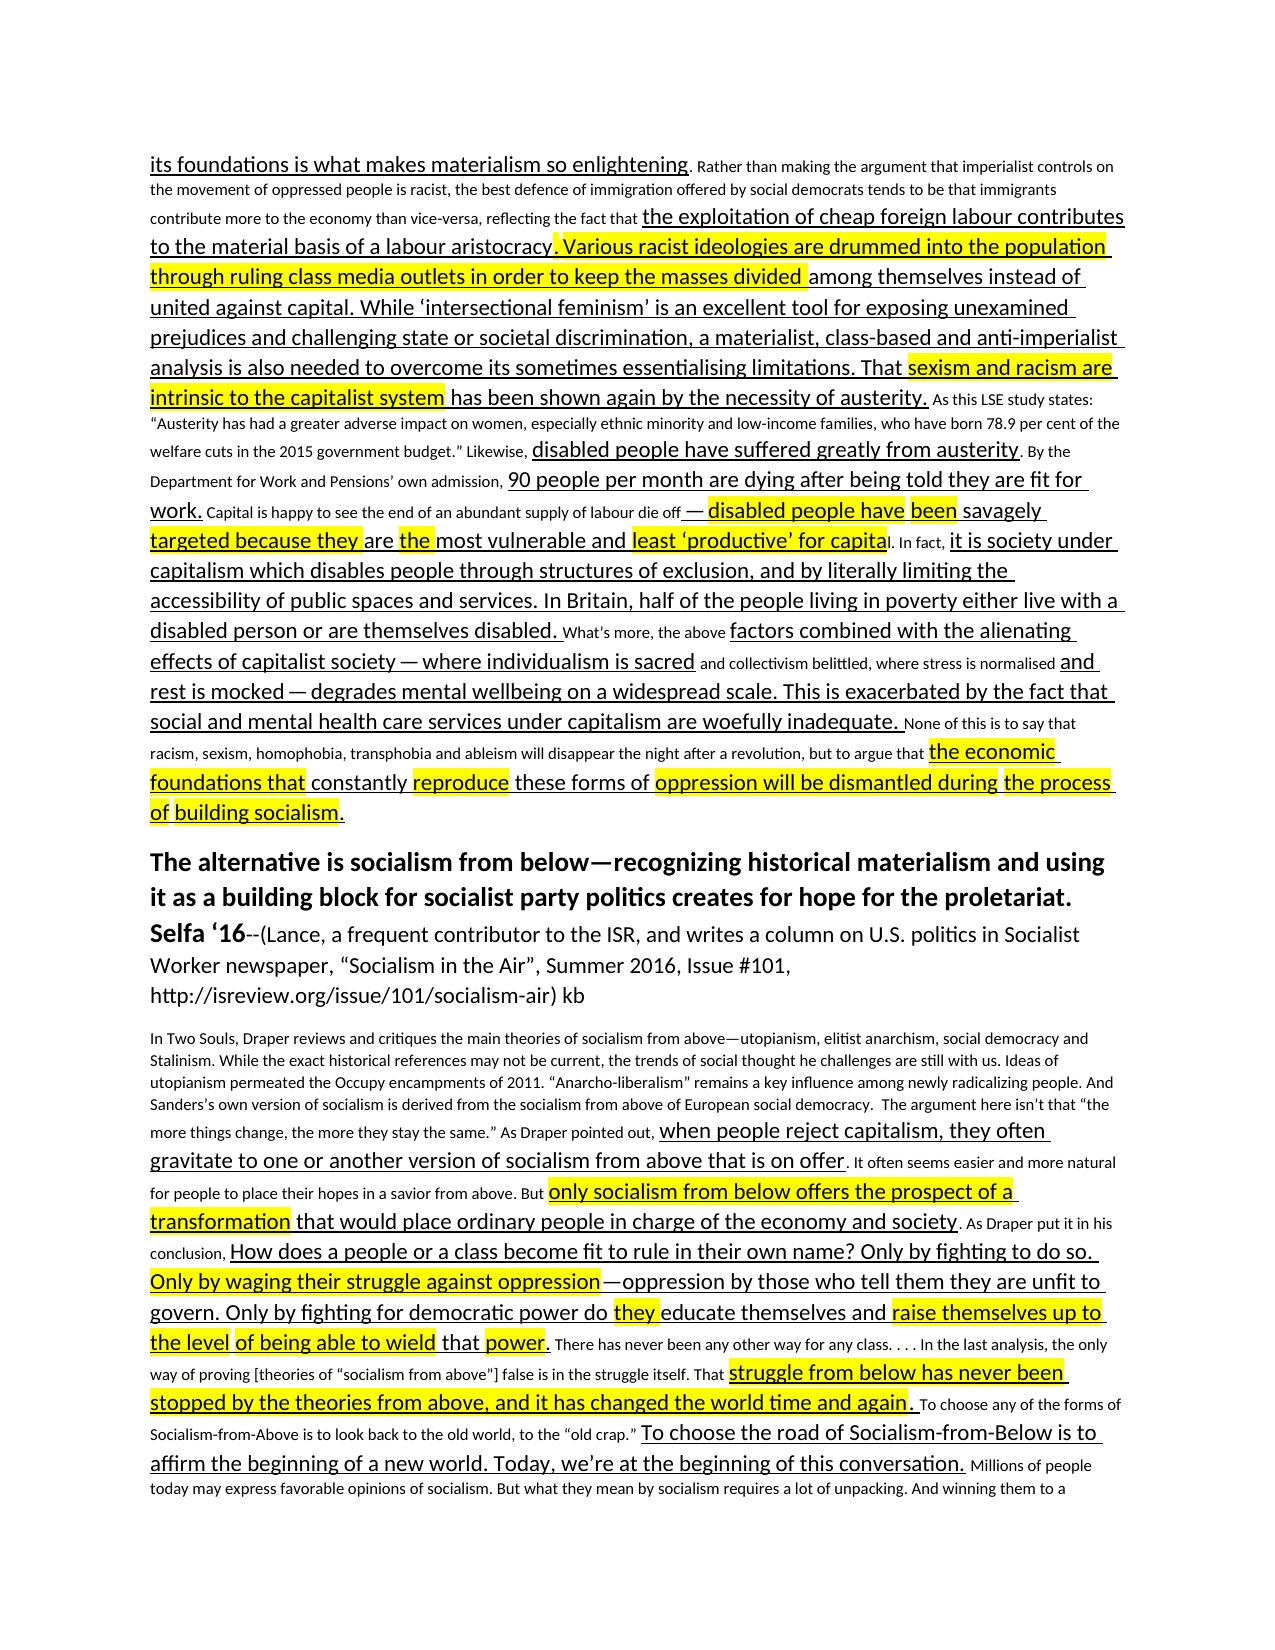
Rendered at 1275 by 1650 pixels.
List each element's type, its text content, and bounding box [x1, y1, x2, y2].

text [150, 1028, 1125, 1499]
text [150, 150, 1125, 347]
text Selfa ‘16--(Lance, a frequent contributor to the ISR, and writes a column on U.S. politics in Socialist Worker newspaper, “Socialism in the Air”, Summer 2016, Issue #101, http://isreview.org/issue/101/socialism-air) kb [150, 916, 1125, 1009]
subtitle The alternative is socialism from below—recognizing historical materialism and using it as a building block for socialist party politics creates for hope for the proletariat. [150, 845, 1125, 913]
